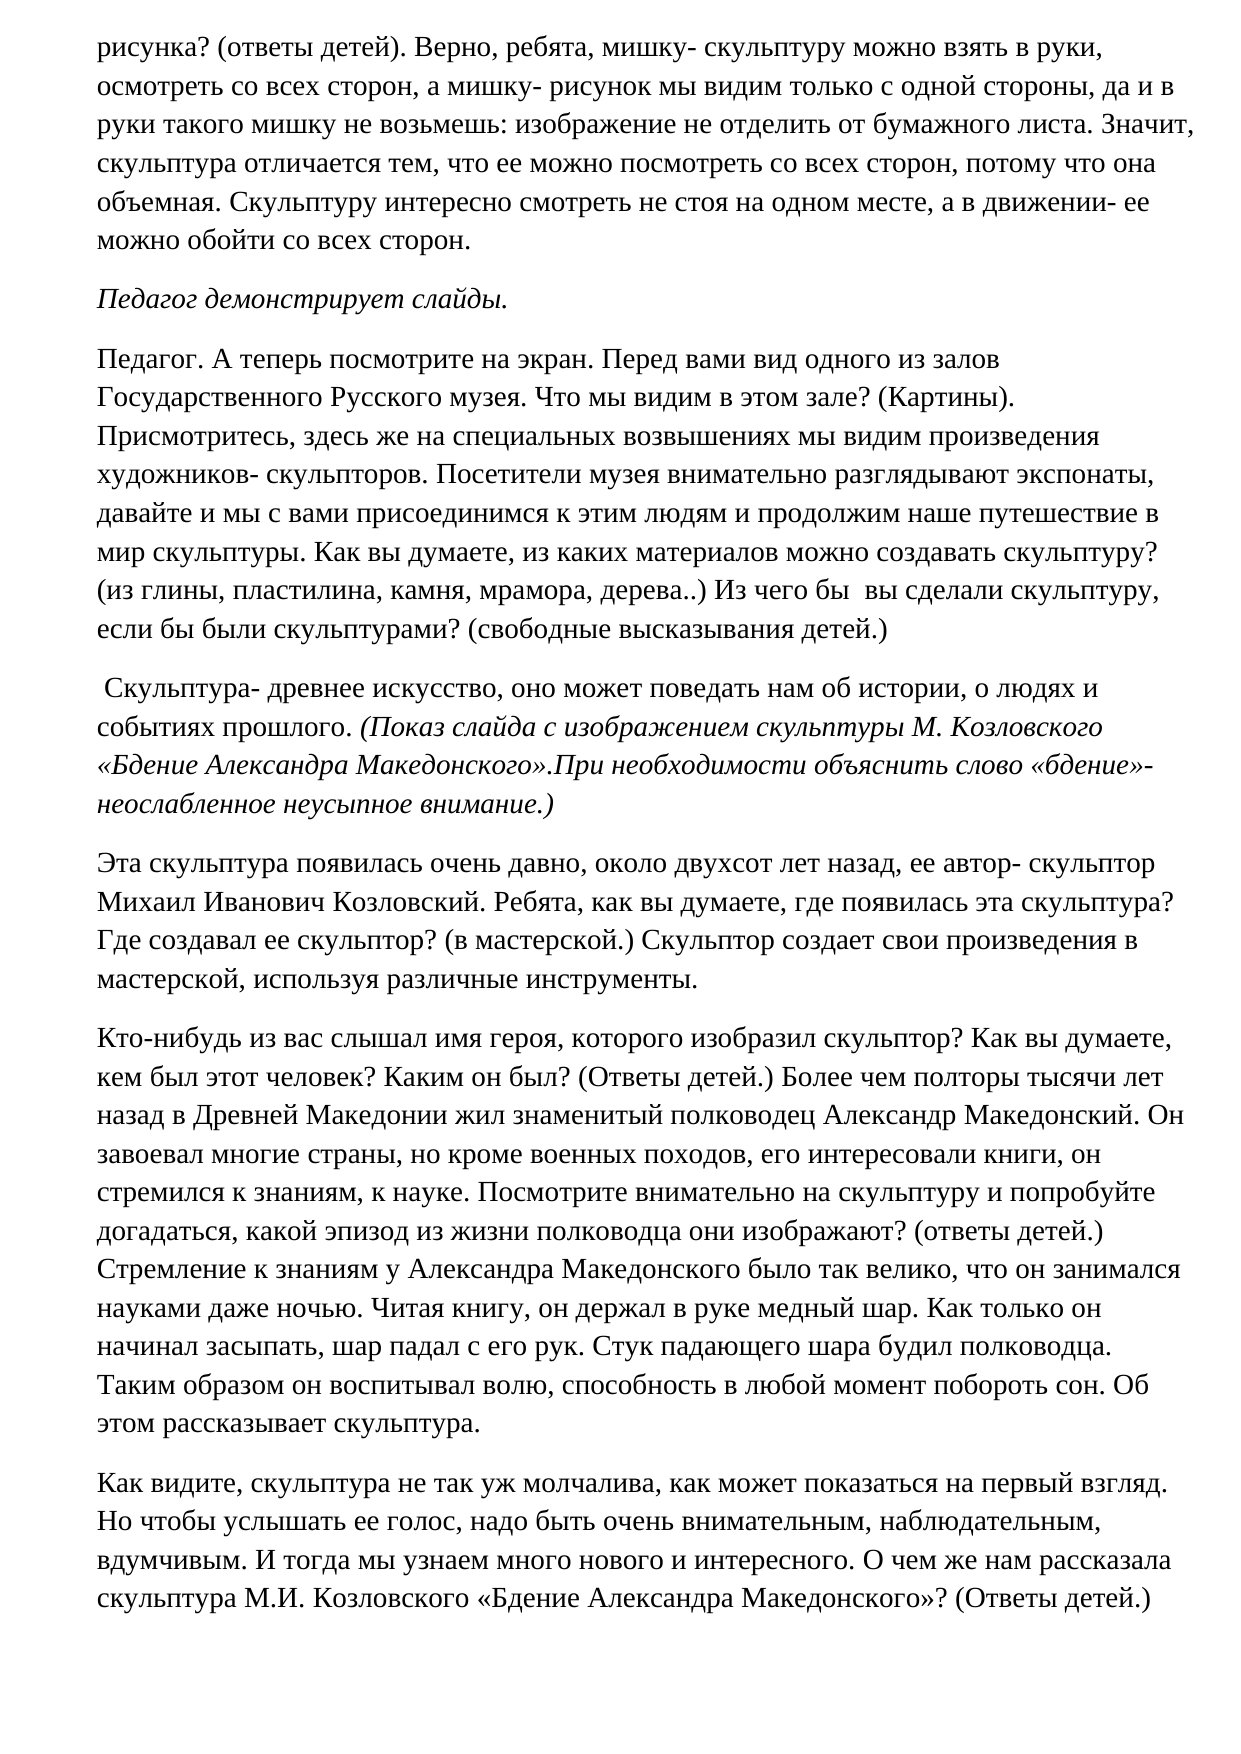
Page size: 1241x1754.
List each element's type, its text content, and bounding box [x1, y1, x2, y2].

text Педагог. А теперь посмотрите на экран. Перед вами вид одного из залов Государственного Русского музея. Что мы видим в этом зале? (Картины). Присмотритесь, здесь же на специальных возвышениях мы видим произведения художников- скульпторов. Посетители музея внимательно разглядывают экспонаты, давайте и мы с вами присоединимся к этим людям и продолжим наше путешествие в мир скульптуры. Как вы думаете, из каких материалов можно создавать скульптуру? (из глины, пластилина, камня, мрамора, дерева..) Из чего бы вы сделали скульптуру, если бы были скульптурами? (свободные высказывания детей.) [97, 341, 1196, 644]
text Педагог демонстрирует слайды. [97, 282, 1196, 315]
text Скульптура- древнее искусство, оно может поведать нам об истории, о людях и событиях прошлого. (Показ слайда с изображением скульптуры М. Козловского «Бдение Александра Македонского».При необходимости объяснить слово «бдение»- неослабленное неусыпное внимание.) [97, 670, 1196, 819]
text Эта скульптура появилась очень давно, около двухсот лет назад, ее автор- скульптор Михаил Иванович Козловский. Ребята, как вы думаете, где появилась эта скульптура? Где создавал ее скульптор? (в мастерской.) Скульптор создает свои произведения в мастерской, используя различные инструменты. [97, 845, 1196, 994]
text Кто-нибудь из вас слышал имя героя, которого изобразил скульптор? Как вы думаете, кем был этот человек? Каким он был? (Ответы детей.) Более чем полторы тысячи лет назад в Древней Македонии жил знаменитый полководец Александр Македонский. Он завоевал многие страны, но кроме военных походов, его интересовали книги, он стремился к знаниям, к науке. Посмотрите внимательно на скульптуру и попробуйте догадаться, какой эпизод из жизни полководца они изображают? (ответы детей.) Стремление к знаниям у Александра Македонского было так велико, что он занимался науками даже ночью. Читая книгу, он держал в руке медный шар. Как только он начинал засыпать, шар падал с его рук. Стук падающего шара будил полководца. Таким образом он воспитывал волю, способность в любой момент побороть сон. Об этом рассказывает скульптура. [97, 1020, 1196, 1439]
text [97, 29, 1196, 256]
text Как видите, скульптура не так уж молчалива, как может показаться на первый взгляд. Но чтобы услышать ее голос, надо быть очень внимательным, наблюдательным, вдумчивым. И тогда мы узнаем много нового и интересного. О чем же нам рассказала скульптура М.И. Козловского «Бдение Александра Македонского»? (Ответы детей.) [97, 1465, 1196, 1614]
